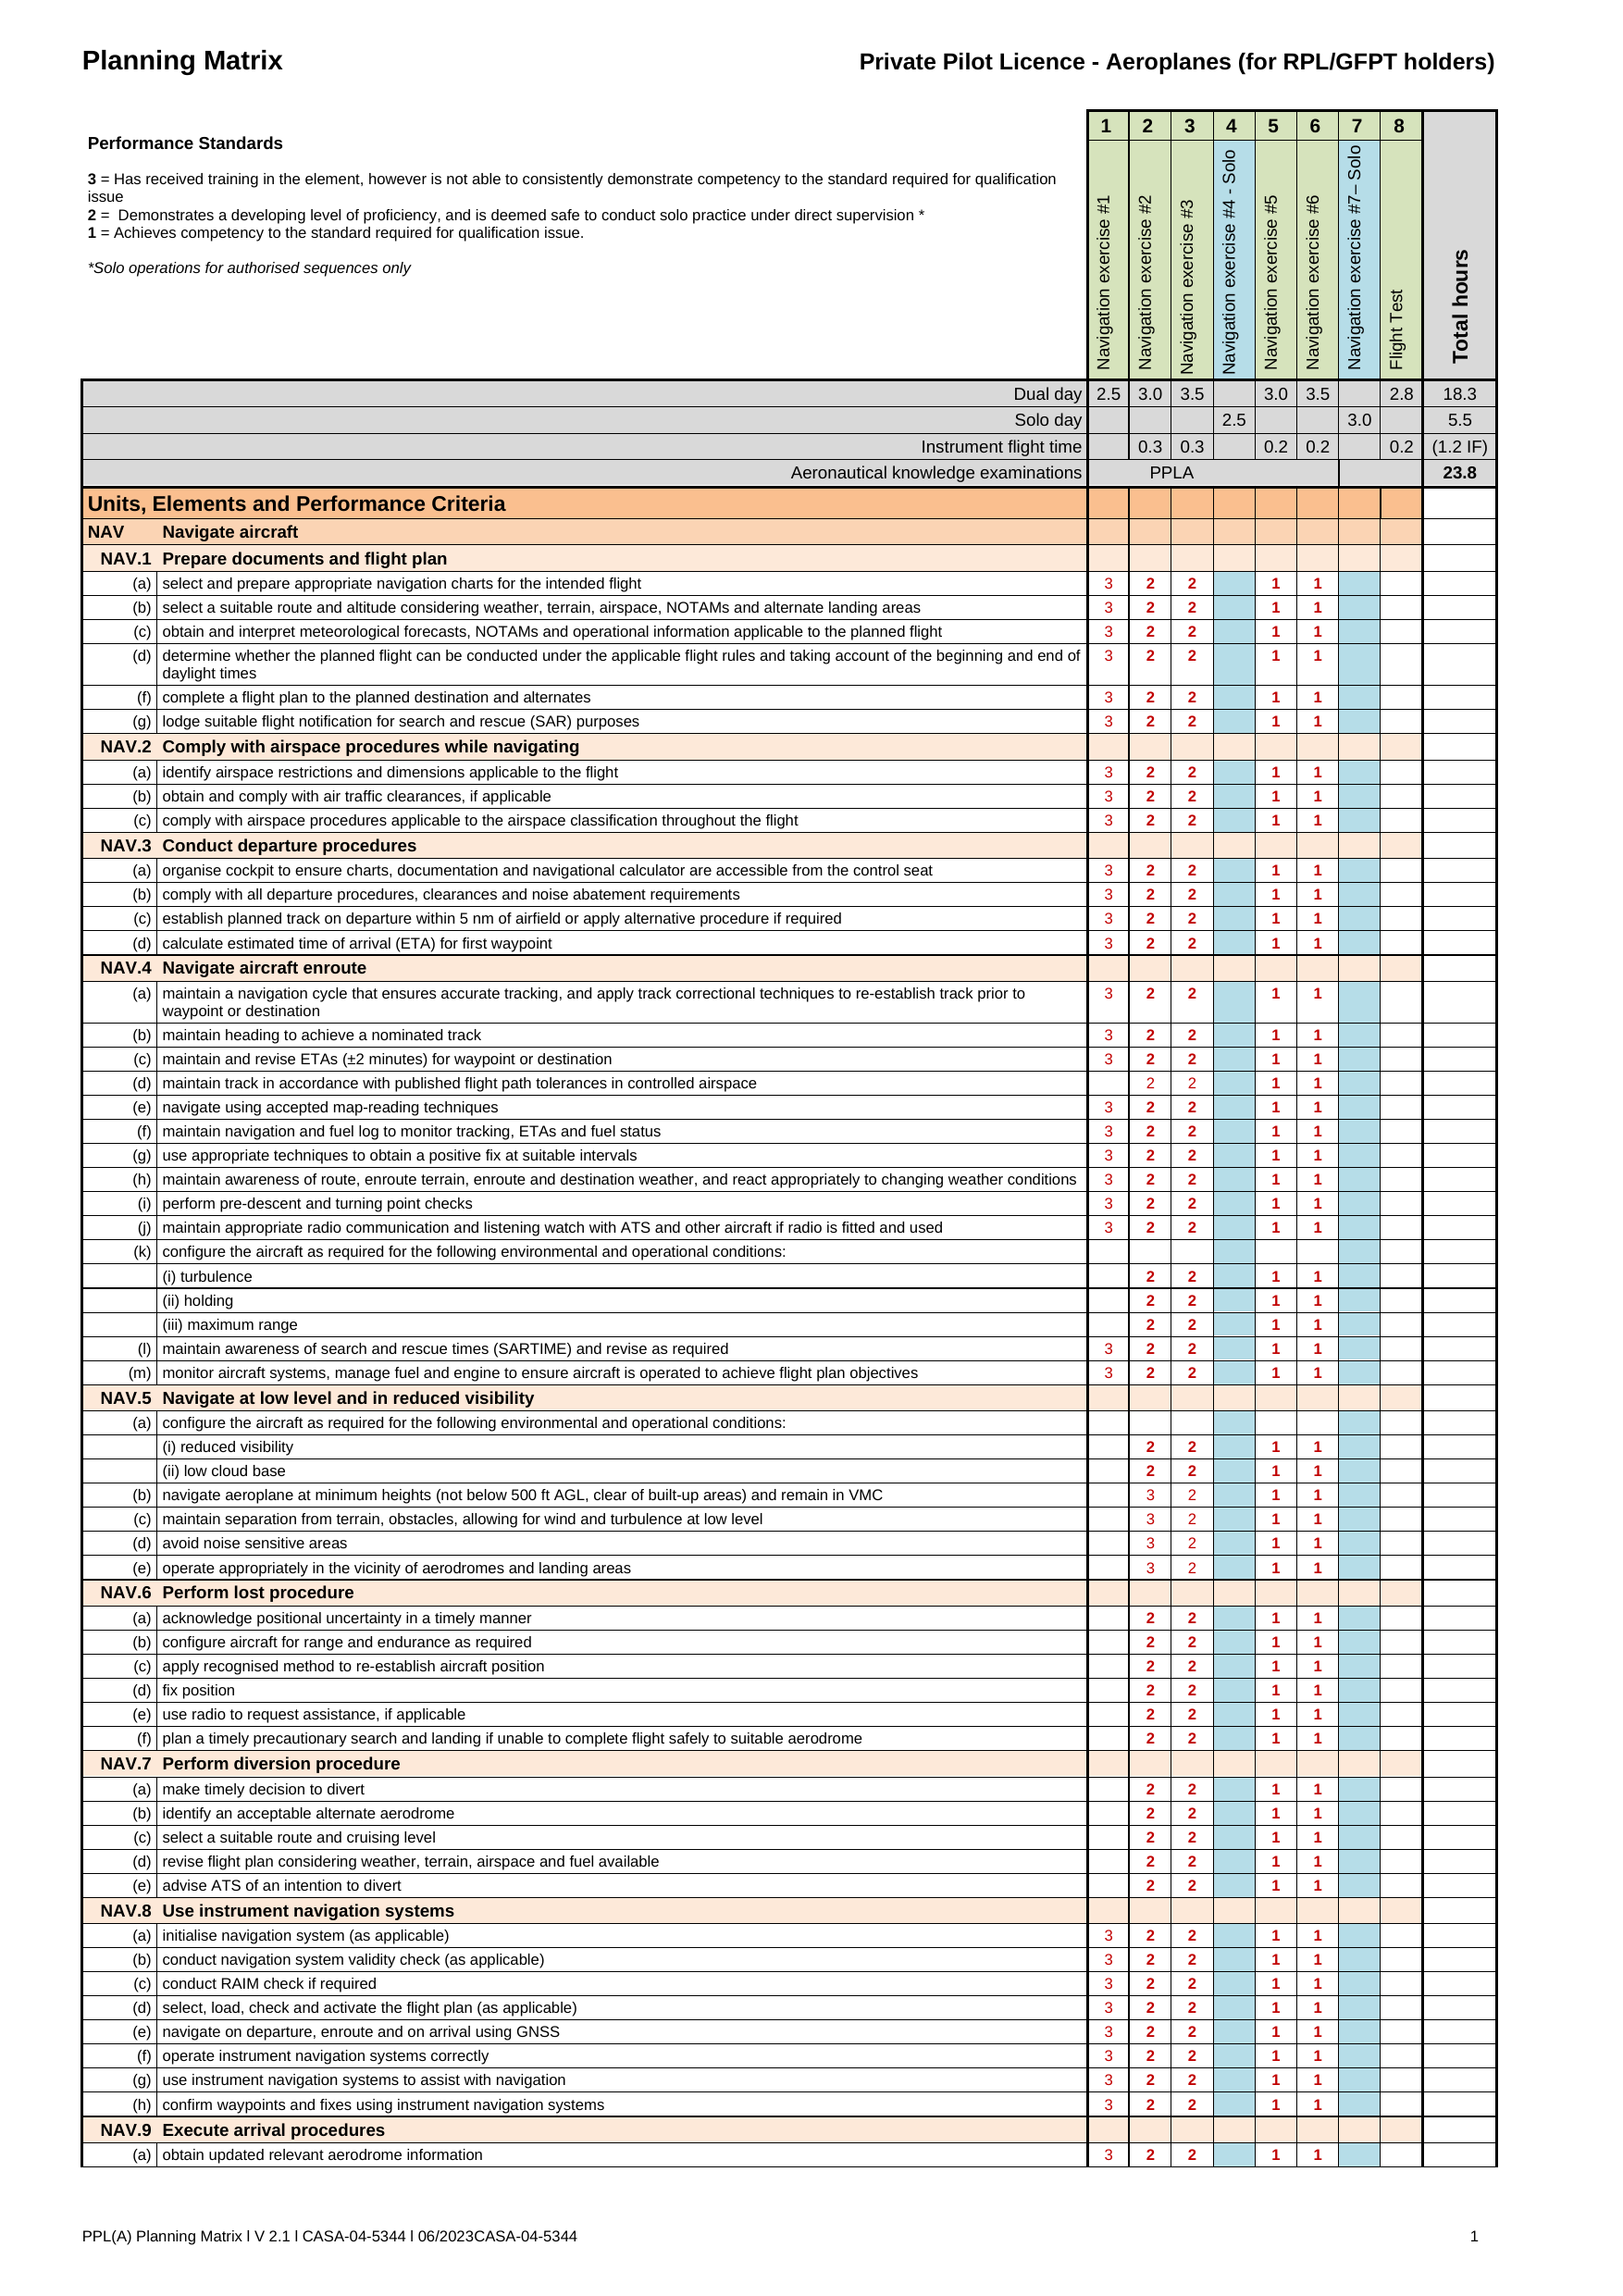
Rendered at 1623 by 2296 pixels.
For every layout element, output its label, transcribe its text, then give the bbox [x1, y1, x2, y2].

table_cell 3 [1089, 761, 1128, 784]
table_cell 1 [1297, 1631, 1338, 1654]
table_cell [1214, 710, 1255, 733]
table_cell 1 [1256, 1168, 1296, 1191]
table_cell [1089, 1435, 1128, 1458]
table_cell 1 [1256, 907, 1296, 930]
table_cell 3 [1089, 2092, 1128, 2116]
table_cell [1089, 1778, 1128, 1801]
table_cell 1 [1297, 1337, 1338, 1359]
table_cell 2 [1171, 2143, 1213, 2166]
table_cell [1297, 1581, 1338, 1606]
table_cell [83, 982, 156, 1023]
table_cell 3 [1089, 785, 1128, 808]
table_cell 2 [1171, 1048, 1213, 1071]
table_cell 1 [1256, 1874, 1296, 1897]
table_cell 2 [1130, 883, 1171, 906]
table_cell [1339, 1120, 1380, 1143]
table_cell 1 [1297, 2020, 1338, 2043]
table_cell [1214, 1459, 1255, 1483]
table_cell [1214, 1508, 1255, 1531]
table_cell configure the aircraft as required for the following environmental and operational conditions: [157, 1411, 1086, 1434]
table_cell [1130, 1240, 1171, 1263]
table_cell 1 [1297, 1607, 1338, 1630]
table_cell [1256, 2117, 1296, 2142]
table_cell 1 [1297, 1679, 1338, 1702]
table_cell [1424, 1411, 1495, 1434]
table_cell 2 [1171, 1289, 1213, 1311]
table_cell select, load, check and activate the flight plan (as applicable) [157, 1996, 1086, 2019]
table_cell [1339, 1361, 1380, 1384]
table_cell 2 [1130, 1727, 1171, 1750]
table_cell [83, 1411, 156, 1434]
table_cell 1 [1256, 1778, 1296, 1801]
table_cell 2 [1130, 2068, 1171, 2091]
table_cell [1256, 956, 1296, 981]
table_cell [1214, 1898, 1255, 1923]
table_cell [1214, 1048, 1255, 1071]
table_cell [1381, 1924, 1421, 1947]
table_cell Instrument flight time [83, 434, 1086, 459]
table_cell [83, 1655, 156, 1678]
table_cell [1381, 1826, 1421, 1849]
table_cell maximum range [157, 1313, 1086, 1335]
table_cell [1339, 489, 1380, 518]
table_cell 2 [1130, 1072, 1171, 1095]
table_cell maintain track in accordance with published flight path tolerances in controlled airspace [157, 1072, 1086, 1095]
table_cell 3 [1089, 620, 1128, 643]
table_header [1089, 112, 1128, 140]
table_cell [83, 2143, 156, 2166]
table_cell [1089, 1459, 1128, 1483]
table_cell [1381, 761, 1421, 784]
table_cell 2 [1171, 1924, 1213, 1947]
table_cell 3 [1089, 1144, 1128, 1167]
table_cell 3 [1089, 2044, 1128, 2067]
table_cell [1214, 734, 1255, 760]
table_cell [1297, 734, 1338, 760]
table_cell 2 [1171, 931, 1213, 954]
table_cell 2 [1130, 1192, 1171, 1215]
table_cell [1339, 761, 1380, 784]
table_cell [1339, 2117, 1380, 2142]
table_cell maintain separation from terrain, obstacles, allowing for wind and turbulence at low level [157, 1508, 1086, 1531]
table_cell [1424, 785, 1495, 808]
table_cell [1214, 809, 1255, 832]
table_cell [1130, 1751, 1171, 1776]
table_cell [1339, 809, 1380, 832]
table_cell [1130, 407, 1171, 433]
table_cell [1339, 785, 1380, 808]
table_cell 2 [1171, 1264, 1213, 1287]
table_cell 1 [1256, 1972, 1296, 1995]
table_cell [1381, 1096, 1421, 1119]
table_cell use appropriate techniques to obtain a positive fix at suitable intervals [157, 1144, 1086, 1167]
table_cell comply with airspace procedures applicable to the airspace classification throughout the flight [157, 809, 1086, 832]
table_cell NAV.5 [83, 1385, 156, 1410]
table_cell [83, 1459, 156, 1483]
table_cell 1 [1256, 2143, 1296, 2166]
table_cell 1 [1256, 1556, 1296, 1579]
table_cell 1 [1256, 1264, 1296, 1287]
table_cell [1339, 1508, 1380, 1531]
table_cell [1381, 686, 1421, 709]
table_cell 1 [1256, 2044, 1296, 2067]
table_cell 3 [1089, 1168, 1128, 1191]
table_cell 2 [1130, 1850, 1171, 1873]
table_cell [1089, 1483, 1128, 1507]
table_cell [1381, 1802, 1421, 1825]
table_cell [83, 2044, 156, 2067]
table_cell [83, 761, 156, 784]
table_cell Navigation exercise #6 [1297, 141, 1338, 379]
table_cell [1171, 1898, 1213, 1923]
table_cell 2 [1130, 1048, 1171, 1071]
table_cell 3 [1089, 982, 1128, 1023]
table_cell [83, 1192, 156, 1215]
table_cell Navigate aircraft enroute [156, 956, 1086, 981]
table_cell [1424, 489, 1495, 518]
table_cell [1256, 1240, 1296, 1263]
table_cell 2.8 [1381, 381, 1421, 406]
table_cell [1214, 1972, 1255, 1995]
table_cell 3 [1089, 1048, 1128, 1071]
table_cell NAV.1 [83, 545, 156, 571]
table_cell 1 [1297, 1192, 1338, 1215]
table_cell [1130, 1411, 1171, 1434]
table_cell [1381, 1972, 1421, 1995]
table_cell [1089, 1655, 1128, 1678]
table_cell 2 [1130, 1264, 1171, 1287]
table_cell 1 [1256, 1679, 1296, 1702]
table_cell 1 [1297, 931, 1338, 954]
table_cell [1424, 1435, 1495, 1458]
table_cell 1 [1256, 686, 1296, 709]
table_cell 1 [1297, 572, 1338, 595]
table_cell 0.2 [1297, 434, 1338, 459]
table_cell 1 [1297, 1459, 1338, 1483]
table_cell calculate estimated time of arrival (ETA) for first waypoint [157, 931, 1086, 954]
table_cell 1 [1256, 1144, 1296, 1167]
table_cell 2 [1171, 1778, 1213, 1801]
table_cell [83, 1802, 156, 1825]
table_cell 3 [1089, 572, 1128, 595]
table_cell [1381, 1168, 1421, 1191]
table_cell [1214, 1411, 1255, 1434]
table_cell initialise navigation system (as applicable) [157, 1924, 1086, 1947]
table_cell [1130, 2117, 1171, 2142]
table_cell [1424, 1948, 1495, 1971]
table_cell 2 [1130, 931, 1171, 954]
table_cell [1214, 489, 1255, 518]
table_cell [1171, 1581, 1213, 1606]
table_cell [83, 644, 156, 685]
table_cell [1214, 1874, 1255, 1897]
table_cell 2 [1171, 1483, 1213, 1507]
table_cell [1339, 1703, 1380, 1726]
table_cell Navigation exercise #1 [1089, 141, 1128, 379]
table_cell [1381, 1778, 1421, 1801]
table_cell [1424, 1048, 1495, 1071]
table_cell [1214, 1802, 1255, 1825]
table_cell [1214, 644, 1255, 685]
table_cell [1089, 2117, 1128, 2142]
table_cell 0.2 [1256, 434, 1296, 459]
table_cell [83, 1508, 156, 1531]
table_cell 0.2 [1381, 434, 1421, 459]
table_cell [1171, 2117, 1213, 2142]
table_cell 1 [1297, 1727, 1338, 1750]
table_cell NAV.7 [83, 1751, 156, 1776]
table_cell [83, 1826, 156, 1849]
table_header Total hours [1424, 112, 1495, 379]
table_cell [1089, 833, 1128, 858]
table_cell 1 [1256, 1508, 1296, 1531]
table_cell 1 [1297, 710, 1338, 733]
table_cell [1424, 545, 1495, 571]
table_cell [1297, 956, 1338, 981]
table_cell select a suitable route and cruising level [157, 1826, 1086, 1849]
table_cell 2 [1130, 785, 1171, 808]
table_cell [1214, 1924, 1255, 1947]
table_cell [1214, 1679, 1255, 1702]
table_cell 1 [1256, 1948, 1296, 1971]
table_cell [1424, 1898, 1495, 1923]
table_cell [1089, 1313, 1128, 1335]
table_cell 2 [1130, 2092, 1171, 2116]
table_cell [1340, 460, 1421, 485]
table_cell [1214, 2044, 1255, 2067]
table_cell [1339, 1898, 1380, 1923]
table_cell 1 [1297, 785, 1338, 808]
table_cell [1130, 1385, 1171, 1410]
table_cell 3 [1089, 2020, 1128, 2043]
table_cell [1381, 572, 1421, 595]
table_cell Comply with airspace procedures while navigating [156, 734, 1086, 760]
table_cell [1256, 1385, 1296, 1410]
table_cell [1339, 1337, 1380, 1359]
table_cell [1089, 407, 1128, 433]
table_cell [1297, 1411, 1338, 1434]
table_cell [83, 1144, 156, 1167]
table_cell 3 [1089, 644, 1128, 685]
table_cell 2.5 [1214, 407, 1255, 433]
table_cell [83, 2092, 156, 2116]
table_cell 1 [1256, 1607, 1296, 1630]
table_cell [83, 1483, 156, 1507]
table_cell [1089, 1581, 1128, 1606]
table_cell [1381, 1727, 1421, 1750]
table_cell select and prepare appropriate navigation charts for the intended flight [157, 572, 1086, 595]
table_cell [1214, 785, 1255, 808]
table_cell 2 [1171, 1216, 1213, 1239]
table_cell 1 [1256, 761, 1296, 784]
table_cell 2 [1171, 1826, 1213, 1849]
table_cell [1381, 2117, 1421, 2142]
table_cell [1297, 2117, 1338, 2142]
table_cell [83, 1874, 156, 1897]
table_cell [1381, 1313, 1421, 1335]
table_cell [1424, 1874, 1495, 1897]
table_cell [1130, 519, 1171, 544]
table_cell 2 [1130, 2044, 1171, 2067]
table_cell apply recognised method to re-establish aircraft position [157, 1655, 1086, 1678]
table_cell select a suitable route and altitude considering weather, terrain, airspace, NOTAMs and alternate landing areas [157, 596, 1086, 619]
table_cell [1424, 982, 1495, 1023]
table_cell [1214, 1096, 1255, 1119]
table_cell [83, 1778, 156, 1801]
table_cell 2 [1171, 809, 1213, 832]
table_cell [1381, 2092, 1421, 2116]
table_cell [1339, 956, 1380, 981]
table_cell [1214, 1072, 1255, 1095]
table_cell [1214, 1120, 1255, 1143]
table_cell complete a flight plan to the planned destination and alternates [157, 686, 1086, 709]
table_cell [1424, 734, 1495, 760]
table_cell [1424, 1508, 1495, 1531]
table_cell [1089, 434, 1128, 459]
table_cell establish planned track on departure within 5 nm of airfield or apply alternative procedure if required [157, 907, 1086, 930]
table_cell 1 [1297, 982, 1338, 1023]
table_cell [1297, 407, 1338, 433]
table_cell [1171, 1411, 1213, 1434]
table_cell 2 [1130, 1703, 1171, 1726]
table_cell [1339, 1264, 1380, 1287]
table_cell confirm waypoints and fixes using instrument navigation systems [157, 2092, 1086, 2116]
table_cell [1339, 1216, 1380, 1239]
table_cell 1 [1297, 686, 1338, 709]
table_cell [1089, 1072, 1128, 1095]
table_cell 3 [1089, 1972, 1128, 1995]
table_cell 1 [1297, 1972, 1338, 1995]
table_cell [1381, 931, 1421, 954]
table_cell [1171, 833, 1213, 858]
table_cell [1214, 1778, 1255, 1801]
table_cell 1 [1256, 1361, 1296, 1384]
table_cell [1424, 2143, 1495, 2166]
table_cell monitor aircraft systems, manage fuel and engine to ensure aircraft is operated to achieve flight plan objectives [157, 1361, 1086, 1384]
table_cell [1424, 596, 1495, 619]
table_cell [1214, 1483, 1255, 1507]
table_cell 2 [1130, 1802, 1171, 1825]
table_cell 2 [1171, 1727, 1213, 1750]
table_cell [83, 1972, 156, 1995]
table_cell [83, 1289, 156, 1311]
table_cell [83, 1996, 156, 2019]
table_cell 1 [1256, 1192, 1296, 1215]
table_header [1214, 112, 1255, 140]
table_cell [1381, 710, 1421, 733]
table_cell [1214, 1144, 1255, 1167]
table_cell [1424, 1631, 1495, 1654]
table_cell [1424, 519, 1495, 544]
table_cell [1130, 1898, 1171, 1923]
table_cell 1 [1297, 1024, 1338, 1047]
table_cell 1 [1256, 883, 1296, 906]
table_cell [1381, 907, 1421, 930]
table_cell [1339, 1631, 1380, 1654]
table_cell 2 [1171, 1850, 1213, 1873]
table_cell [1424, 644, 1495, 685]
table_cell [1424, 1096, 1495, 1119]
table_cell [1381, 1483, 1421, 1507]
table_cell 2 [1171, 596, 1213, 619]
table_cell [83, 1313, 156, 1335]
table_cell NAV.3 [83, 833, 156, 858]
table_cell [1424, 1264, 1495, 1287]
table_cell 2 [1130, 1924, 1171, 1947]
table_cell operate appropriately in the vicinity of aerodromes and landing areas [157, 1556, 1086, 1579]
table_cell [83, 883, 156, 906]
table_cell 1 [1256, 1996, 1296, 2019]
table_cell 1 [1256, 1459, 1296, 1483]
table_cell 5.5 [1424, 407, 1495, 433]
table_cell [1214, 519, 1255, 544]
table_cell [1089, 1385, 1128, 1410]
table_cell [1339, 381, 1380, 406]
table_cell 1 [1297, 2044, 1338, 2067]
table_cell 2 [1171, 982, 1213, 1023]
table_cell [1214, 1385, 1255, 1410]
table_cell [1256, 519, 1296, 544]
table_cell [1381, 809, 1421, 832]
table_cell 1 [1256, 1631, 1296, 1654]
table_cell [1339, 1289, 1380, 1311]
table_cell [1424, 1972, 1495, 1995]
table_header [1381, 112, 1421, 140]
table_cell obtain updated relevant aerodrome information [157, 2143, 1086, 2166]
table_cell [1089, 1898, 1128, 1923]
table_cell NAV.4 [83, 956, 156, 981]
table_cell [83, 1727, 156, 1750]
table_cell 2 [1171, 2068, 1213, 2091]
table_cell 1 [1256, 596, 1296, 619]
table_cell 2 [1171, 1313, 1213, 1335]
table_cell 1 [1256, 1435, 1296, 1458]
table_cell [1089, 1240, 1128, 1263]
table_cell [1339, 907, 1380, 930]
table_cell [1297, 833, 1338, 858]
table_cell 1 [1256, 931, 1296, 954]
table_cell [1424, 1850, 1495, 1873]
table_cell [1171, 734, 1213, 760]
table_cell [1424, 1703, 1495, 1726]
table_cell Navigate aircraft [156, 519, 1086, 544]
table_cell 2 [1171, 1361, 1213, 1384]
table_cell 3.0 [1339, 407, 1380, 433]
table_cell plan a timely precautionary search and landing if unable to complete flight safely to suitable aerodrome [157, 1727, 1086, 1750]
table_cell 1 [1256, 1850, 1296, 1873]
table_cell 1 [1256, 644, 1296, 685]
table_cell 2 [1130, 1778, 1171, 1801]
table_cell [83, 1532, 156, 1555]
table_cell [1381, 596, 1421, 619]
table_cell [83, 1556, 156, 1579]
table_cell [1424, 1751, 1495, 1776]
table_cell 1 [1256, 1120, 1296, 1143]
table_cell [1424, 1337, 1495, 1359]
table_cell [1214, 1727, 1255, 1750]
table_cell 1 [1256, 1048, 1296, 1071]
table_cell [1089, 1679, 1128, 1702]
table_cell [1256, 1581, 1296, 1606]
table_cell 2 [1171, 644, 1213, 685]
table_cell 1 [1256, 1727, 1296, 1750]
table_cell 1 [1297, 1996, 1338, 2019]
table_header [1339, 112, 1380, 140]
table_cell 3 [1089, 1120, 1128, 1143]
table_cell 1 [1297, 1532, 1338, 1555]
table_header [1297, 112, 1338, 140]
table_cell [1214, 596, 1255, 619]
table_cell Navigation exercise #7– Solo [1339, 141, 1380, 379]
table_cell 2 [1130, 907, 1171, 930]
table_cell 2 [1130, 1972, 1171, 1995]
table_cell 2 [1130, 1144, 1171, 1167]
table_cell [1214, 381, 1255, 406]
table_cell [1171, 519, 1213, 544]
table_cell 2 [1130, 982, 1171, 1023]
table_cell [1214, 1289, 1255, 1311]
table_cell maintain awareness of route, enroute terrain, enroute and destination weather, and react appropriately to changing weather conditions [157, 1168, 1086, 1191]
table_cell NAV.8 [83, 1898, 156, 1923]
table_cell [83, 1850, 156, 1873]
table_cell 2 [1130, 1631, 1171, 1654]
table_cell [1214, 1607, 1255, 1630]
table_cell [83, 1607, 156, 1630]
table_cell fix position [157, 1679, 1086, 1702]
table_cell [1381, 1072, 1421, 1095]
table_cell 2 [1171, 785, 1213, 808]
table_cell Navigation exercise #5 [1256, 141, 1296, 379]
table_cell [1214, 2117, 1255, 2142]
table_cell 2 [1171, 1802, 1213, 1825]
table_cell 1 [1297, 1874, 1338, 1897]
table_cell [1214, 2068, 1255, 2091]
table_cell [1214, 907, 1255, 930]
table_cell configure the aircraft as required for the following environmental and operational conditions: [157, 1240, 1086, 1263]
table_cell [1381, 1337, 1421, 1359]
table_cell 1 [1256, 1826, 1296, 1849]
table_cell 2 [1130, 596, 1171, 619]
table_cell lodge suitable flight notification for search and rescue (SAR) purposes [157, 710, 1086, 733]
table_cell [1424, 1024, 1495, 1047]
table_cell Aeronautical knowledge examinations [83, 460, 1086, 485]
table_cell [1381, 407, 1421, 433]
table_cell [1424, 686, 1495, 709]
table_cell 1 [1256, 1024, 1296, 1047]
table_cell acknowledge positional uncertainty in a timely manner [157, 1607, 1086, 1630]
table_cell [1339, 734, 1380, 760]
table_cell 1 [1256, 1924, 1296, 1947]
table_cell 0.3 [1130, 434, 1171, 459]
table_cell [1214, 1850, 1255, 1873]
table_cell NAV [83, 519, 156, 544]
table_cell [1089, 1751, 1128, 1776]
table_cell [83, 1361, 156, 1384]
table_cell [1339, 931, 1380, 954]
table_cell 1 [1297, 1096, 1338, 1119]
table_cell [1256, 734, 1296, 760]
table_cell 2 [1130, 761, 1171, 784]
table_cell 1 [1256, 2092, 1296, 2116]
table_cell 1 [1297, 1924, 1338, 1947]
table_cell [1214, 1581, 1255, 1606]
table_cell organise cockpit to ensure charts, documentation and navigational calculator are accessible from the control seat [157, 859, 1086, 882]
table_cell [1381, 1240, 1421, 1263]
table_cell 1 [1297, 1264, 1338, 1287]
table_cell [1089, 545, 1128, 571]
table_cell [83, 1168, 156, 1191]
table_cell [1214, 1435, 1255, 1458]
table_cell [1339, 620, 1380, 643]
table_cell turbulence [157, 1264, 1086, 1287]
table_cell 2 [1171, 1679, 1213, 1702]
table_cell 3 [1089, 1337, 1128, 1359]
table_cell [1214, 982, 1255, 1023]
table_cell [1424, 620, 1495, 643]
table_cell [1424, 1996, 1495, 2019]
table_cell [1339, 1144, 1380, 1167]
table_cell [1089, 1802, 1128, 1825]
table_cell 2 [1130, 1096, 1171, 1119]
table_cell [1424, 2020, 1495, 2043]
table_cell 2 [1130, 1361, 1171, 1384]
table_cell [1339, 434, 1380, 459]
table_cell 0.3 [1171, 434, 1213, 459]
table_cell [1214, 1264, 1255, 1287]
table_cell [1214, 1313, 1255, 1335]
table_cell [83, 907, 156, 930]
table_cell [1214, 2092, 1255, 2116]
table_cell [83, 1435, 156, 1458]
table_cell [83, 1924, 156, 1947]
table_cell [1171, 1751, 1213, 1776]
table_cell [83, 2020, 156, 2043]
table_cell [83, 1048, 156, 1071]
table_cell [1381, 982, 1421, 1023]
table_cell [1339, 1996, 1380, 2019]
table_cell [1424, 2117, 1495, 2142]
table_cell [1381, 1703, 1421, 1726]
table_cell [1339, 1948, 1380, 1971]
table_cell Flight Test [1381, 141, 1421, 379]
table_cell [1381, 519, 1421, 544]
table_cell 1 [1297, 1483, 1338, 1507]
table_cell [83, 1240, 156, 1263]
table_cell maintain navigation and fuel log to monitor tracking, ETAs and fuel status [157, 1120, 1086, 1143]
table_cell 2 [1130, 644, 1171, 685]
table_cell 2 [1130, 1024, 1171, 1047]
table_cell 2 [1130, 1120, 1171, 1143]
table_cell [1424, 1144, 1495, 1167]
table_cell [1339, 1096, 1380, 1119]
table_cell 1 [1297, 620, 1338, 643]
table_cell [1381, 1361, 1421, 1384]
table_cell [1424, 1361, 1495, 1384]
table_cell 1 [1256, 1802, 1296, 1825]
table_cell 2 [1171, 1556, 1213, 1579]
table_cell [1339, 1435, 1380, 1458]
table_cell [83, 620, 156, 643]
table_cell [1381, 1948, 1421, 1971]
table_cell [1381, 1411, 1421, 1434]
table_cell [1381, 956, 1421, 981]
table_cell 3 [1130, 1556, 1171, 1579]
table_cell [1424, 1778, 1495, 1801]
table_cell [1089, 1411, 1128, 1434]
table_cell 1 [1256, 1072, 1296, 1095]
table_cell 3.5 [1297, 381, 1338, 406]
table_cell 1 [1297, 1703, 1338, 1726]
table_cell [1214, 1192, 1255, 1215]
table_cell avoid noise sensitive areas [157, 1532, 1086, 1555]
table_cell [1214, 1168, 1255, 1191]
table_cell [1339, 1727, 1380, 1750]
table_cell 1 [1256, 572, 1296, 595]
table_cell 2 [1171, 761, 1213, 784]
table_cell [83, 1948, 156, 1971]
table_cell NAV.6 [83, 1581, 156, 1606]
table_cell 3 [1089, 859, 1128, 882]
table_cell holding [157, 1289, 1086, 1311]
table_cell [1381, 2143, 1421, 2166]
table_cell [1089, 1826, 1128, 1849]
table_cell [1339, 982, 1380, 1023]
table_cell 2 [1171, 1024, 1213, 1047]
table_cell [83, 710, 156, 733]
table_cell 1 [1297, 2092, 1338, 2116]
table_cell [1381, 1120, 1421, 1143]
table_cell Use instrument navigation systems [156, 1898, 1086, 1923]
table_cell 2 [1171, 1435, 1213, 1458]
table_cell [1381, 545, 1421, 571]
table_cell 3 [1089, 931, 1128, 954]
table_cell 2 [1130, 1874, 1171, 1897]
table_cell [1214, 1556, 1255, 1579]
table_cell [1199, 460, 1338, 485]
table_cell 2 [1130, 1679, 1171, 1702]
table_cell 1 [1297, 644, 1338, 685]
table_cell 2 [1171, 1655, 1213, 1678]
table_cell 1 [1297, 1826, 1338, 1849]
table_cell [1381, 1532, 1421, 1555]
table_cell 3 [1089, 2068, 1128, 2091]
table_cell [1424, 1289, 1495, 1311]
table_cell 2 [1130, 1313, 1171, 1335]
table_cell [1339, 644, 1380, 685]
table_cell 3 [1089, 1096, 1128, 1119]
table_cell NAV.9 [83, 2117, 156, 2142]
table_cell maintain awareness of search and rescue times (SARTIME) and revise as required [157, 1337, 1086, 1359]
table_cell 1 [1297, 596, 1338, 619]
table_cell [1424, 1924, 1495, 1947]
table_cell configure aircraft for range and endurance as required [157, 1631, 1086, 1654]
table_cell [1339, 1972, 1380, 1995]
table_cell 1 [1256, 1096, 1296, 1119]
table_cell [1339, 1192, 1380, 1215]
table_cell [1339, 1072, 1380, 1095]
table_cell 3 [1089, 1948, 1128, 1971]
table_cell [1089, 1508, 1128, 1531]
table_cell [1381, 1508, 1421, 1531]
table_cell [1089, 1631, 1128, 1654]
table_cell [1381, 883, 1421, 906]
table_cell 1 [1297, 809, 1338, 832]
table_cell [1339, 572, 1380, 595]
table_cell 2 [1130, 1435, 1171, 1458]
table_cell [1339, 1924, 1380, 1947]
table_cell Execute arrival procedures [156, 2117, 1086, 2142]
table_cell 2 [1171, 1631, 1213, 1654]
table_cell [1339, 1240, 1380, 1263]
table_cell [1214, 1024, 1255, 1047]
table_cell revise flight plan considering weather, terrain, airspace and fuel available [157, 1850, 1086, 1873]
table_cell [83, 785, 156, 808]
table_cell 1 [1297, 1802, 1338, 1825]
table_cell 1 [1256, 1313, 1296, 1335]
table_cell 2 [1130, 2020, 1171, 2043]
table_cell 1 [1297, 1072, 1338, 1095]
table_cell 1 [1297, 907, 1338, 930]
table_cell [1381, 734, 1421, 760]
table_cell [1424, 1679, 1495, 1702]
table_cell 2 [1130, 1337, 1171, 1359]
table_cell [1381, 859, 1421, 882]
table_cell [1339, 883, 1380, 906]
table_cell [1381, 2020, 1421, 2043]
table_cell Units, Elements and Performance Criteria [83, 489, 1086, 518]
table_cell 3 [1130, 1508, 1171, 1531]
table_cell 2 [1171, 1532, 1213, 1555]
table_header [1256, 112, 1296, 140]
table_cell 1 [1256, 1655, 1296, 1678]
table_cell Solo day [83, 407, 1086, 433]
table_cell [1089, 1607, 1128, 1630]
table_cell advise ATS of an intention to divert [157, 1874, 1086, 1897]
table_cell [1381, 1679, 1421, 1702]
table_cell [1424, 1826, 1495, 1849]
table_cell 1 [1256, 1532, 1296, 1555]
table_cell [1130, 956, 1171, 981]
table_cell [1339, 596, 1380, 619]
table_cell [83, 2068, 156, 2091]
table_cell navigate on departure, enroute and on arrival using GNSS [157, 2020, 1086, 2043]
table_cell [1171, 489, 1213, 518]
table_cell [1381, 2044, 1421, 2067]
table_cell 3 [1089, 1024, 1128, 1047]
table_cell conduct navigation system validity check (as applicable) [157, 1948, 1086, 1971]
table_cell [1089, 519, 1128, 544]
table_cell 1 [1297, 1655, 1338, 1678]
table_cell [1089, 489, 1128, 518]
table_cell [1339, 1556, 1380, 1579]
table_cell [1381, 785, 1421, 808]
table_cell [1214, 883, 1255, 906]
table_cell 2 [1130, 1607, 1171, 1630]
table_cell 2 [1171, 907, 1213, 930]
table_cell [1339, 1459, 1380, 1483]
table_cell [1339, 1802, 1380, 1825]
table_cell navigate using accepted map-reading techniques [157, 1096, 1086, 1119]
table_cell [1214, 859, 1255, 882]
table_cell 3 [1089, 596, 1128, 619]
table_cell 2 [1171, 1874, 1213, 1897]
table_cell 2 [1171, 2020, 1213, 2043]
table_cell [1339, 2044, 1380, 2067]
table_cell [1381, 1874, 1421, 1897]
table_cell [1381, 2068, 1421, 2091]
table_cell 2 [1130, 1216, 1171, 1239]
table_cell 1 [1297, 1289, 1338, 1311]
table_cell 2 [1171, 1703, 1213, 1726]
table_cell [1339, 1850, 1380, 1873]
table_cell [1214, 572, 1255, 595]
table_cell 3 [1089, 907, 1128, 930]
table_cell 3 [1089, 1924, 1128, 1947]
table_cell [83, 1679, 156, 1702]
table_cell 2 [1171, 1337, 1213, 1359]
table_cell [1424, 1313, 1495, 1335]
table_cell 1 [1297, 1850, 1338, 1873]
table_cell 2 [1130, 809, 1171, 832]
table_cell [1089, 956, 1128, 981]
table_cell 1 [1297, 1556, 1338, 1579]
table_cell [1381, 1192, 1421, 1215]
table_cell [1339, 1607, 1380, 1630]
table_cell Perform lost procedure [156, 1581, 1086, 1606]
table_cell Navigation exercise #4 - Solo [1214, 141, 1255, 379]
table_cell [1424, 1727, 1495, 1750]
table_cell 2 [1171, 859, 1213, 882]
table_cell 1 [1256, 1289, 1296, 1311]
table_cell [1339, 519, 1380, 544]
table_cell [1424, 2044, 1495, 2067]
table_cell [1256, 1411, 1296, 1434]
table_cell [83, 931, 156, 954]
table_cell [83, 1072, 156, 1095]
table_cell [1214, 1337, 1255, 1359]
table_header [1130, 112, 1171, 140]
table_cell [1089, 1850, 1128, 1873]
table_cell [1381, 1264, 1421, 1287]
table_cell operate instrument navigation systems correctly [157, 2044, 1086, 2067]
table_cell [1381, 1556, 1421, 1579]
table_cell [1214, 2143, 1255, 2166]
table_cell [1424, 1532, 1495, 1555]
table_cell 2 [1130, 1168, 1171, 1191]
table_cell [83, 572, 156, 595]
table_cell [1297, 1385, 1338, 1410]
table_cell [1171, 956, 1213, 981]
table_cell [1339, 1385, 1380, 1410]
table_cell 2 [1171, 686, 1213, 709]
table_header [1171, 112, 1213, 140]
table_cell 1 [1297, 1048, 1338, 1071]
table_cell 2 [1171, 572, 1213, 595]
table_cell [1424, 1556, 1495, 1579]
table_cell 1 [1256, 1337, 1296, 1359]
table_cell 2 [1171, 1607, 1213, 1630]
table_cell low cloud base [157, 1459, 1086, 1483]
table_cell [1089, 734, 1128, 760]
table_cell Prepare documents and flight plan [156, 545, 1086, 571]
table_cell [1089, 1556, 1128, 1579]
table_cell [1339, 1483, 1380, 1507]
table_cell PPLA [1089, 460, 1199, 485]
table_cell [83, 1216, 156, 1239]
table_cell [1424, 2092, 1495, 2116]
table_cell [1297, 489, 1338, 518]
table_cell [1339, 1778, 1380, 1801]
table_cell [1339, 1048, 1380, 1071]
table_cell 2 [1171, 2092, 1213, 2116]
table_cell [1171, 545, 1213, 571]
table_cell [83, 596, 156, 619]
table_cell 2 [1130, 1459, 1171, 1483]
table_cell 2 [1130, 710, 1171, 733]
table_cell 1 [1297, 1168, 1338, 1191]
table_cell perform pre-descent and turning point checks [157, 1192, 1086, 1215]
table_cell Conduct departure procedures [156, 833, 1086, 858]
table_cell [1381, 644, 1421, 685]
table_cell [83, 1264, 156, 1287]
table_cell 1 [1297, 883, 1338, 906]
table_cell 2.5 [1089, 381, 1128, 406]
table_cell [1424, 1072, 1495, 1095]
table_cell 1 [1256, 1483, 1296, 1507]
table_cell 1 [1297, 1948, 1338, 1971]
table_cell [1381, 1024, 1421, 1047]
table_cell 1 [1297, 1435, 1338, 1458]
table_cell [1214, 1703, 1255, 1726]
table_cell navigate aeroplane at minimum heights (not below 500 ft AGL, clear of built-up areas) and remain in VMC [157, 1483, 1086, 1507]
table_cell [1381, 1459, 1421, 1483]
table_cell [1424, 2068, 1495, 2091]
table_cell 2 [1130, 1826, 1171, 1849]
table_cell [1214, 1948, 1255, 1971]
table_cell maintain and revise ETAs (±2 minutes) for waypoint or destination [157, 1048, 1086, 1071]
table_cell [1256, 407, 1296, 433]
table_cell [1214, 956, 1255, 981]
table_cell 2 [1171, 1072, 1213, 1095]
table_cell 1 [1256, 2020, 1296, 2043]
table_cell [1214, 931, 1255, 954]
table_cell [1339, 1826, 1380, 1849]
table_cell 2 [1171, 1144, 1213, 1167]
table_cell [1424, 956, 1495, 981]
table_cell [1214, 833, 1255, 858]
table_cell [1089, 1264, 1128, 1287]
table_cell determine whether the planned flight can be conducted under the applicable flight rules and taking account of the beginning and end of daylight times [157, 644, 1086, 685]
table_cell [1214, 1826, 1255, 1849]
table_cell [1339, 1168, 1380, 1191]
table_cell [1424, 761, 1495, 784]
table_cell 3 [1089, 1192, 1128, 1215]
table_cell [1424, 1581, 1495, 1606]
table_cell [83, 1703, 156, 1726]
table_cell [1089, 1874, 1128, 1897]
table_cell maintain heading to achieve a nominated track [157, 1024, 1086, 1047]
table_cell [1381, 1751, 1421, 1776]
table_cell 2 [1171, 1096, 1213, 1119]
table_cell [1381, 1631, 1421, 1654]
table_cell [1339, 1532, 1380, 1555]
table_cell (1.2 IF) [1424, 434, 1495, 459]
table_cell [83, 859, 156, 882]
table_cell [1256, 833, 1296, 858]
table_cell [1424, 907, 1495, 930]
table_cell [1214, 1361, 1255, 1384]
table_cell conduct RAIM check if required [157, 1972, 1086, 1995]
table_cell [1089, 1703, 1128, 1726]
table_cell NAV.2 [83, 734, 156, 760]
table_cell [1089, 1289, 1128, 1311]
table_cell [1214, 1751, 1255, 1776]
table_cell [1214, 1532, 1255, 1555]
table_cell 2 [1171, 2044, 1213, 2067]
table_cell [1256, 545, 1296, 571]
table_cell [1130, 1581, 1171, 1606]
table_cell [1381, 1898, 1421, 1923]
table_cell [1130, 833, 1171, 858]
table_cell [1214, 1655, 1255, 1678]
table_cell [1424, 1168, 1495, 1191]
table_cell [1339, 2020, 1380, 2043]
table_cell identify airspace restrictions and dimensions applicable to the flight [157, 761, 1086, 784]
table_cell [1339, 1024, 1380, 1047]
table_cell 2 [1130, 859, 1171, 882]
table_cell [1297, 1240, 1338, 1263]
table_cell [1214, 2020, 1255, 2043]
table_cell [1214, 620, 1255, 643]
table_cell maintain a navigation cycle that ensures accurate tracking, and apply track correctional techniques to re-establish track prior to waypoint or destination [157, 982, 1086, 1023]
table_cell reduced visibility [157, 1435, 1086, 1458]
table_cell [1214, 545, 1255, 571]
table_cell [1381, 833, 1421, 858]
table_cell [1381, 1216, 1421, 1239]
table_cell 2 [1171, 1996, 1213, 2019]
table_cell 2 [1171, 1192, 1213, 1215]
table_cell 3.5 [1171, 381, 1213, 406]
table_cell Perform diversion procedure [156, 1751, 1086, 1776]
table_cell [1339, 833, 1380, 858]
table_cell 3 [1130, 1532, 1171, 1555]
table_cell 1 [1256, 2068, 1296, 2091]
table_cell [83, 1096, 156, 1119]
table_cell 3 [1089, 686, 1128, 709]
table_cell [83, 809, 156, 832]
table_cell 1 [1297, 1778, 1338, 1801]
table_cell [1424, 883, 1495, 906]
table_cell 23.8 [1424, 460, 1495, 485]
table_cell 3.0 [1256, 381, 1296, 406]
table_cell [1214, 1996, 1255, 2019]
table_cell [1214, 686, 1255, 709]
table_cell [1424, 931, 1495, 954]
table_cell 18.3 [1424, 381, 1495, 406]
table_cell [1339, 1581, 1380, 1606]
table_cell [1339, 710, 1380, 733]
table_cell [1381, 620, 1421, 643]
table_cell 1 [1256, 710, 1296, 733]
table_header Performance Standards 3 = Has received training in the element, however is not able to consistently demonstrate competency to the standard required for qualification issue 2 = Demonstrates a developing level of proficiency, and is deemed safe to conduct solo practice under direct supervision * 1 = Achieves competency to the standard required for qualification issue. *Solo operations for authorised sequences only [82, 109, 1086, 379]
table_cell 2 [1171, 620, 1213, 643]
table_cell 2 [1130, 1655, 1171, 1678]
table_cell 2 [1130, 1948, 1171, 1971]
table_cell 2 [1171, 1120, 1213, 1143]
table_cell 1 [1297, 1144, 1338, 1167]
table_cell 1 [1297, 761, 1338, 784]
table_cell 2 [1130, 2143, 1171, 2166]
table_cell [1424, 572, 1495, 595]
table_cell [1171, 1385, 1213, 1410]
table_cell [1171, 407, 1213, 433]
table_cell 2 [1171, 883, 1213, 906]
table_cell [1381, 1607, 1421, 1630]
table_cell 3 [1089, 1996, 1128, 2019]
table_cell obtain and comply with air traffic clearances, if applicable [157, 785, 1086, 808]
table_cell use instrument navigation systems to assist with navigation [157, 2068, 1086, 2091]
table_cell [1214, 1631, 1255, 1654]
table_cell 3 [1089, 2143, 1128, 2166]
table_cell [1424, 710, 1495, 733]
table_cell 3 [1089, 1216, 1128, 1239]
table_cell [1256, 1898, 1296, 1923]
table_cell Navigation exercise #2 [1130, 141, 1171, 379]
table_cell [1130, 489, 1171, 518]
table_cell [1339, 1313, 1380, 1335]
table_cell 1 [1297, 1313, 1338, 1335]
table_cell [1424, 1607, 1495, 1630]
table_cell [1381, 1289, 1421, 1311]
table_cell identify an acceptable alternate aerodrome [157, 1802, 1086, 1825]
table_cell [1297, 545, 1338, 571]
table_cell 3 [1089, 710, 1128, 733]
table_cell 1 [1256, 982, 1296, 1023]
table_cell 2 [1130, 686, 1171, 709]
table_cell [1381, 1435, 1421, 1458]
table_cell 2 [1130, 1289, 1171, 1311]
table_cell [1424, 1192, 1495, 1215]
table_cell [1424, 1385, 1495, 1410]
table_cell 1 [1256, 809, 1296, 832]
table_cell Navigation exercise #3 [1171, 141, 1213, 379]
table_cell [1130, 734, 1171, 760]
table_cell 2 [1171, 1459, 1213, 1483]
table_cell 3 [1089, 883, 1128, 906]
table_cell Dual day [83, 381, 1086, 406]
table_cell [1339, 2092, 1380, 2116]
table_cell 3 [1089, 809, 1128, 832]
table_cell [1171, 1240, 1213, 1263]
table_cell [83, 686, 156, 709]
table_cell 1 [1297, 1216, 1338, 1239]
table_cell [1424, 1240, 1495, 1263]
table_cell [1256, 489, 1296, 518]
table_cell maintain appropriate radio communication and listening watch with ATS and other aircraft if radio is fitted and used [157, 1216, 1086, 1239]
table_cell [1381, 1144, 1421, 1167]
table_cell [1256, 1751, 1296, 1776]
table_cell 3 [1130, 1483, 1171, 1507]
table_cell [1339, 545, 1380, 571]
table_cell 2 [1130, 1996, 1171, 2019]
table_cell 1 [1256, 859, 1296, 882]
table_cell [1381, 1048, 1421, 1071]
table_cell [83, 1024, 156, 1047]
table_cell [1381, 1850, 1421, 1873]
table_cell 1 [1297, 2068, 1338, 2091]
table_cell [1381, 1385, 1421, 1410]
table_cell 2 [1130, 572, 1171, 595]
table_cell 2 [1171, 1948, 1213, 1971]
table_cell [1424, 1655, 1495, 1678]
table_cell [1339, 686, 1380, 709]
table_cell [1339, 1874, 1380, 1897]
table_cell 2 [1171, 1972, 1213, 1995]
table_cell [1339, 2068, 1380, 2091]
table_cell [1089, 1532, 1128, 1555]
table_cell [1339, 2143, 1380, 2166]
table_cell 2 [1171, 1168, 1213, 1191]
table_cell 1 [1297, 1361, 1338, 1384]
table_cell [1424, 833, 1495, 858]
table_cell [1339, 1411, 1380, 1434]
table_cell [1381, 489, 1421, 518]
table_cell [1381, 1655, 1421, 1678]
table_cell [1339, 1679, 1380, 1702]
table_cell [1424, 859, 1495, 882]
table_cell [1424, 1216, 1495, 1239]
table_cell [1297, 519, 1338, 544]
table_cell [83, 1631, 156, 1654]
table_cell 1 [1297, 859, 1338, 882]
table_cell 1 [1256, 620, 1296, 643]
table_cell 1 [1256, 1216, 1296, 1239]
table_cell [1381, 1996, 1421, 2019]
table_cell Navigate at low level and in reduced visibility [156, 1385, 1086, 1410]
table_cell make timely decision to divert [157, 1778, 1086, 1801]
table_cell 1 [1256, 1703, 1296, 1726]
table_cell obtain and interpret meteorological forecasts, NOTAMs and operational information applicable to the planned flight [157, 620, 1086, 643]
table_cell [1424, 1802, 1495, 1825]
table_cell comply with all departure procedures, clearances and noise abatement requirements [157, 883, 1086, 906]
table_cell [1424, 1483, 1495, 1507]
table_cell [1424, 1120, 1495, 1143]
table_cell [1130, 545, 1171, 571]
table_cell 1 [1297, 2143, 1338, 2166]
table_cell 2 [1171, 710, 1213, 733]
table_cell [1339, 1655, 1380, 1678]
table_cell 3.0 [1130, 381, 1171, 406]
table_cell use radio to request assistance, if applicable [157, 1703, 1086, 1726]
table_cell [1214, 434, 1255, 459]
table_cell [1424, 1459, 1495, 1483]
table_cell [1424, 809, 1495, 832]
table_cell [1297, 1898, 1338, 1923]
table_cell [1339, 859, 1380, 882]
table_cell 3 [1089, 1361, 1128, 1384]
table_cell [1297, 1751, 1338, 1776]
table_cell [1214, 1216, 1255, 1239]
table_cell [1339, 1751, 1380, 1776]
table_cell 2 [1171, 1508, 1213, 1531]
table_cell 1 [1297, 1120, 1338, 1143]
table_cell [1214, 1240, 1255, 1263]
table_cell [1381, 1581, 1421, 1606]
table_cell [83, 1120, 156, 1143]
table_cell 1 [1256, 785, 1296, 808]
table_cell 2 [1130, 620, 1171, 643]
table_cell 1 [1297, 1508, 1338, 1531]
table_cell [1089, 1727, 1128, 1750]
table_cell [83, 1337, 156, 1359]
table_cell [1214, 761, 1255, 784]
